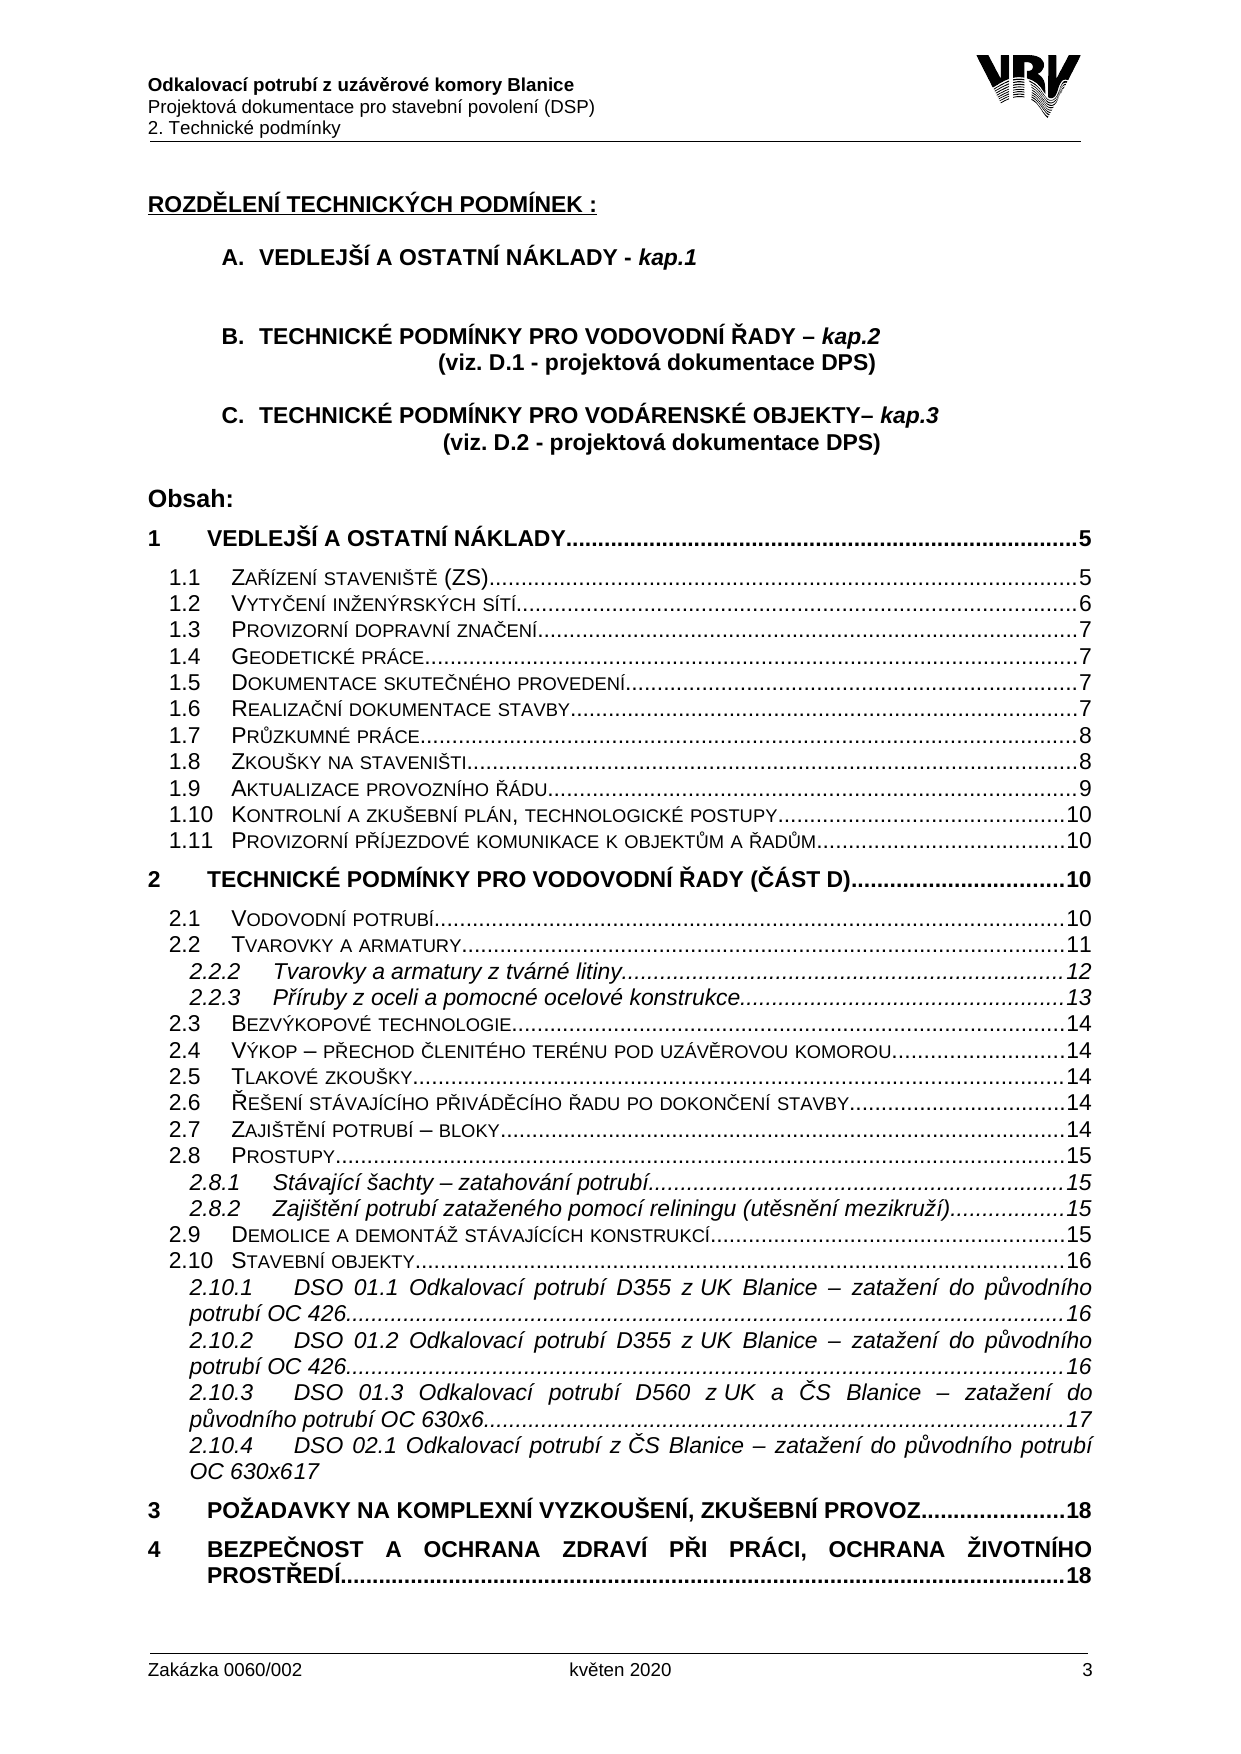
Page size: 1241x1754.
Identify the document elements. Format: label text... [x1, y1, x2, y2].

picture [976, 55, 1081, 118]
text 1.9 Aktualizace provozního řádu 9 [168, 774, 1092, 801]
text 1.8 Zkoušky na staveništi 8 [168, 748, 1092, 774]
list TECHNICKÉ PODMÍNKY PRO VODÁRENSKÉ OBJEKTY– kap.3 [221, 402, 1092, 428]
text 4 Bezpečnost a ochrana zdraví při práci, ochrana životního prostředí 18 [148, 1536, 1092, 1589]
text Obsah: [148, 483, 1092, 512]
text 1.6 Realizační dokumentace stavby 7 [168, 695, 1092, 722]
text 1.5 Dokumentace skutečného provedení 7 [168, 669, 1092, 695]
text (viz. D.2 - projektová dokumentace DPS) [406, 428, 1092, 455]
text 2.10.1 DSO 01.1 Odkalovací potrubí D355 z UK Blanice – zatažení do původního potrubí OC 426 16 [189, 1274, 1092, 1327]
text 2.9 Demolice a demontáž stávajících konstrukcí 15 [168, 1221, 1092, 1247]
text 2.8.1 Stávající šachty – zatahování potrubí 15 [189, 1168, 1092, 1195]
text 2.10.2 DSO 01.2 Odkalovací potrubí D355 z UK Blanice – zatažení do původního potrubí OC 426 16 [189, 1327, 1092, 1379]
text 2.8.2 Zajištění potrubí zataženého pomocí reliningu (utěsnění mezikruží) 15 [189, 1195, 1092, 1221]
list TECHNICKÉ PODMÍNKY PRO VODOVODNÍ ŘADY – kap.2 [221, 323, 1092, 349]
text 2 TECHNICKÉ PODMÍNKY PRO VODOVODNÍ ŘADY (ČÁST D) 10 [148, 866, 1092, 892]
text 1.4 Geodetické práce 7 [168, 643, 1092, 669]
text 1.2 Vytyčení inženýrských sítí 6 [168, 590, 1092, 616]
text 2.3 Bezvýkopové technologie 14 [168, 1010, 1092, 1037]
text 3 Požadavky na komplexní vyzkoušení, zkušební provoz 18 [148, 1497, 1092, 1523]
text 1.11 Provizorní příjezdové komunikace k objektům a řadům 10 [168, 827, 1092, 853]
text 2.4 Výkop – přechod členitého terénu pod uzávěrovou komorou 14 [168, 1037, 1092, 1063]
text 2.2.3 Příruby z oceli a pomocné ocelové konstrukce 13 [189, 984, 1092, 1010]
text 2.10.4 DSO 02.1 Odkalovací potrubí z ČS Blanice – zatažení do původního potrubí OC 630x6 17 [189, 1432, 1092, 1485]
text 1.1 Zařízení staveniště (ZS) 5 [168, 564, 1092, 590]
text 1 Vedlejší a ostatní náklady 5 [148, 525, 1092, 551]
text 1.10 Kontrolní a zkušební plán, technologické postupy 10 [168, 801, 1092, 827]
text 2.8 Prostupy 15 [168, 1142, 1092, 1168]
text (viz. D.1 - projektová dokumentace DPS) [148, 349, 1092, 376]
text 2.2 Tvarovky a armatury 11 [168, 931, 1092, 958]
text 2.6 Řešení stávajícího přiváděcího řadu po dokončení stavby 14 [168, 1089, 1092, 1116]
text 2.10 Stavební objekty 16 [168, 1247, 1092, 1274]
text 2.1 Vodovodní potrubí 10 [168, 905, 1092, 931]
list VEDLEJŠÍ A OSTATNÍ NÁKLADY - kap.1 [221, 244, 1092, 270]
text 2.5 Tlakové zkoušky 14 [168, 1063, 1092, 1089]
text 2.2.2 Tvarovky a armatury z tvárné litiny 12 [189, 958, 1092, 984]
text 1.3 Provizorní dopravní značení 7 [168, 616, 1092, 643]
text 2.7 Zajištění potrubí – bloky 14 [168, 1116, 1092, 1142]
text ROZDĚLENÍ TECHNICKÝCH PODMÍNEK : [148, 191, 1092, 218]
text 1.7 Průzkumné práce 8 [168, 722, 1092, 748]
text 2.10.3 DSO 01.3 Odkalovací potrubí D560 z UK a ČS Blanice – zatažení do původního potrubí OC 630x6 17 [189, 1379, 1092, 1432]
